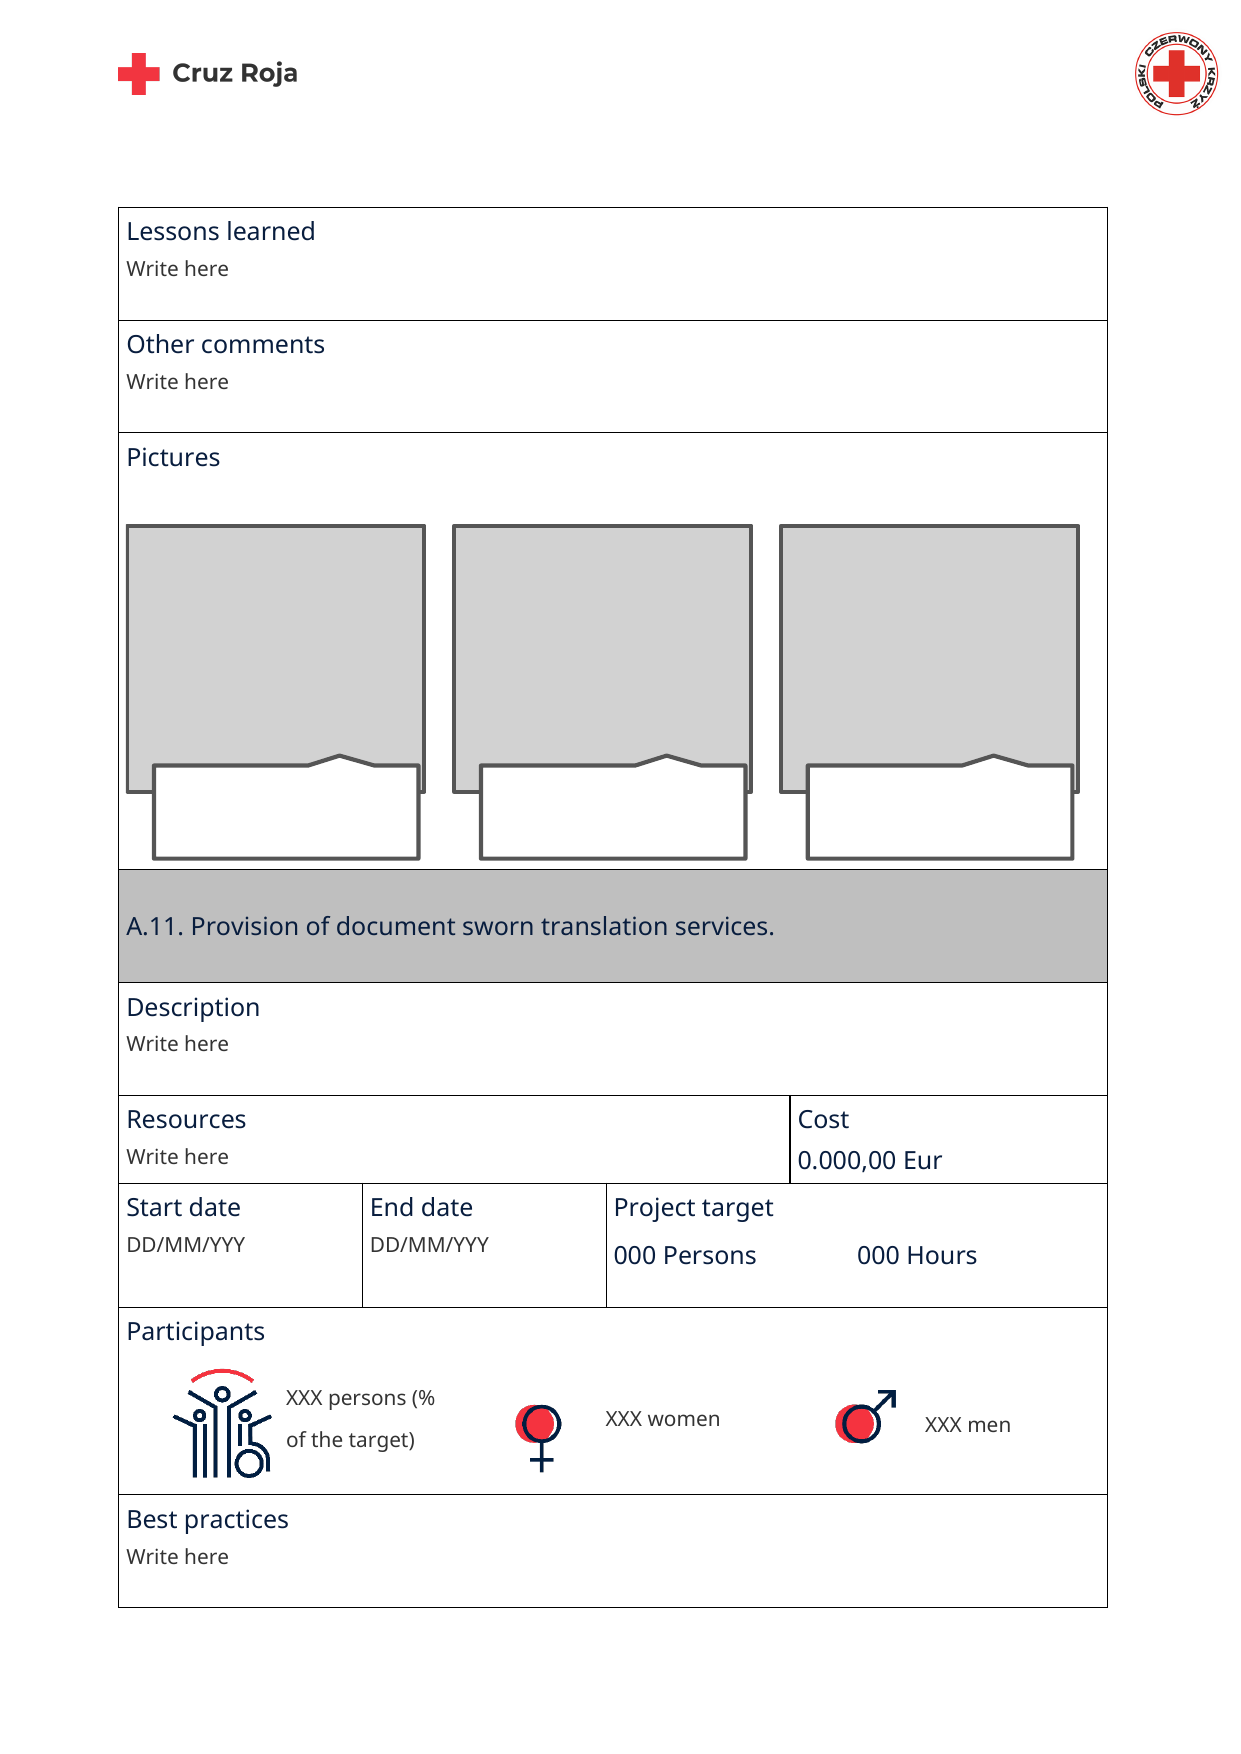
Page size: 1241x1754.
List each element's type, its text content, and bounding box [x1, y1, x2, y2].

table_cell 000 Persons [607, 1230, 849, 1307]
picture [477, 1360, 606, 1488]
table_cell Resources Write here [119, 1096, 789, 1183]
table_cell Project target [607, 1184, 1107, 1230]
table_cell Start date DD/MM/YYY [119, 1184, 362, 1307]
table_cell Description Write here [119, 983, 1107, 1095]
picture [158, 1360, 286, 1488]
table_cell Other comments Write here [119, 321, 1107, 432]
table_cell 000 Hours [850, 1230, 1107, 1307]
table_cell Best practices Write here [119, 1495, 1107, 1607]
picture [797, 1360, 926, 1488]
picture [1131, 28, 1222, 119]
table_cell Participants [119, 1308, 1107, 1494]
table_cell Cost 0.000,00 Eur [791, 1096, 1107, 1183]
table_cell Pictures [119, 433, 1107, 869]
table_cell Lessons learned Write here [119, 208, 1107, 319]
picture [118, 53, 297, 95]
table_cell A.11. Provision of document sworn translation services. [119, 870, 1107, 982]
table_cell End date DD/MM/YYY [363, 1184, 606, 1307]
